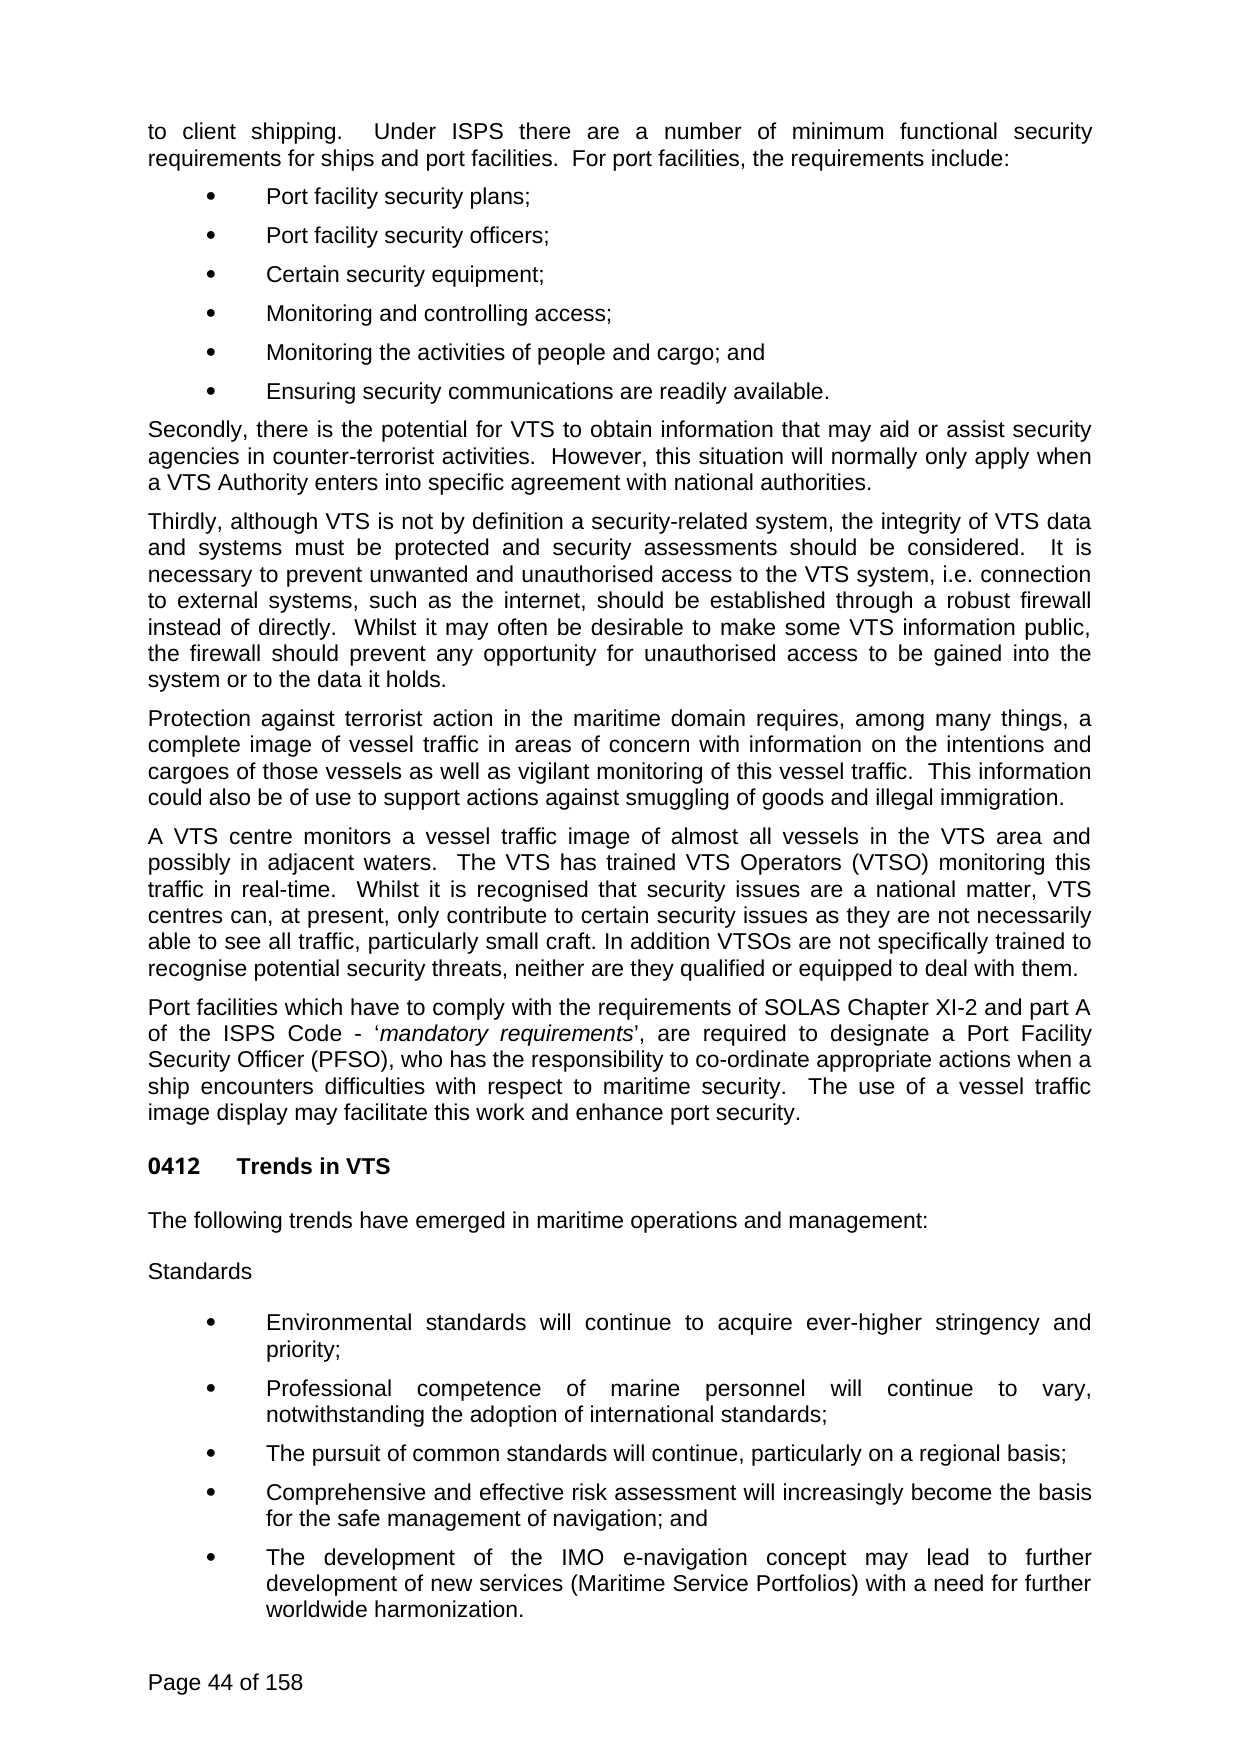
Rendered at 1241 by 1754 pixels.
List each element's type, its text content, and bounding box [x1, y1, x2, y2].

text Monitoring the activities of people and cargo; and [207, 339, 1092, 365]
text Certain security equipment; [207, 261, 1092, 287]
text Professional competence of marine personnel will continue to vary, notwithstanding the adoption of international standards; [207, 1374, 1092, 1427]
text Thirdly, although VTS is not by definition a security-related system, the integrity of VTS data and systems must be protected and security assessments should be considered. It is necessary to prevent unwanted and unauthorised access to the VTS system, i.e. connection to external systems, such as the internet, should be established through a robust firewall instead of directly. Whilst it may often be desirable to make some VTS information public, the firewall should prevent any opportunity for unauthorised access to be gained into the system or to the data it holds. [148, 508, 1092, 692]
text Protection against terrorist action in the maritime domain requires, among many things, a complete image of vessel traffic in areas of concern with information on the intentions and cargoes of those vessels as well as vigilant monitoring of this vessel traffic. This information could also be of use to support actions against smuggling of goods and illegal immigration. [148, 705, 1092, 810]
text Comprehensive and effective risk assessment will increasingly become the basis for the safe management of navigation; and [207, 1478, 1092, 1531]
text Port facilities which have to comply with the requirements of SOLAS Chapter XI-2 and part A of the ISPS Code - ‘mandatory requirements’, are required to designate a Port Facility Security Officer (PFSO), who has the responsibility to co-ordinate appropriate actions when a ship encounters difficulties with respect to maritime security. The use of a vessel traffic image display may facilitate this work and enhance port security. [148, 993, 1092, 1125]
text Secondly, there is the potential for VTS to obtain information that may aid or assist security agencies in counter-terrorist activities. However, this situation will normally only apply when a VTS Authority enters into specific agreement with national authorities. [148, 416, 1092, 496]
text Port facility security plans; [207, 183, 1092, 210]
text A VTS centre monitors a vessel traffic image of almost all vessels in the VTS area and possibly in adjacent waters. The VTS has trained VTS Operators (VTSO) monitoring this traffic in real-time. Whilst it is recognised that security issues are a national matter, VTS centres can, at present, only contribute to certain security issues as they are not necessarily able to see all traffic, particularly small craft. In addition VTSOs are not specifically trained to recognise potential security threats, neither are they qualified or equipped to deal with them. [148, 823, 1092, 981]
text The pursuit of common standards will continue, particularly on a regional basis; [207, 1440, 1092, 1466]
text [148, 118, 1092, 171]
text Port facility security officers; [207, 222, 1092, 248]
text Environmental standards will continue to acquire ever-higher stringency and priority; [207, 1309, 1092, 1362]
subtitle Trends in VTS [148, 1150, 1092, 1182]
subtitle Standards [148, 1258, 1092, 1284]
text Ensuring security communications are readily available. [207, 378, 1092, 404]
text Monitoring and controlling access; [207, 300, 1092, 326]
text The following trends have emerged in maritime operations and management: [148, 1207, 1092, 1233]
text The development of the IMO e-navigation concept may lead to further development of new services (Maritime Service Portfolios) with a need for further worldwide harmonization. [207, 1544, 1092, 1623]
